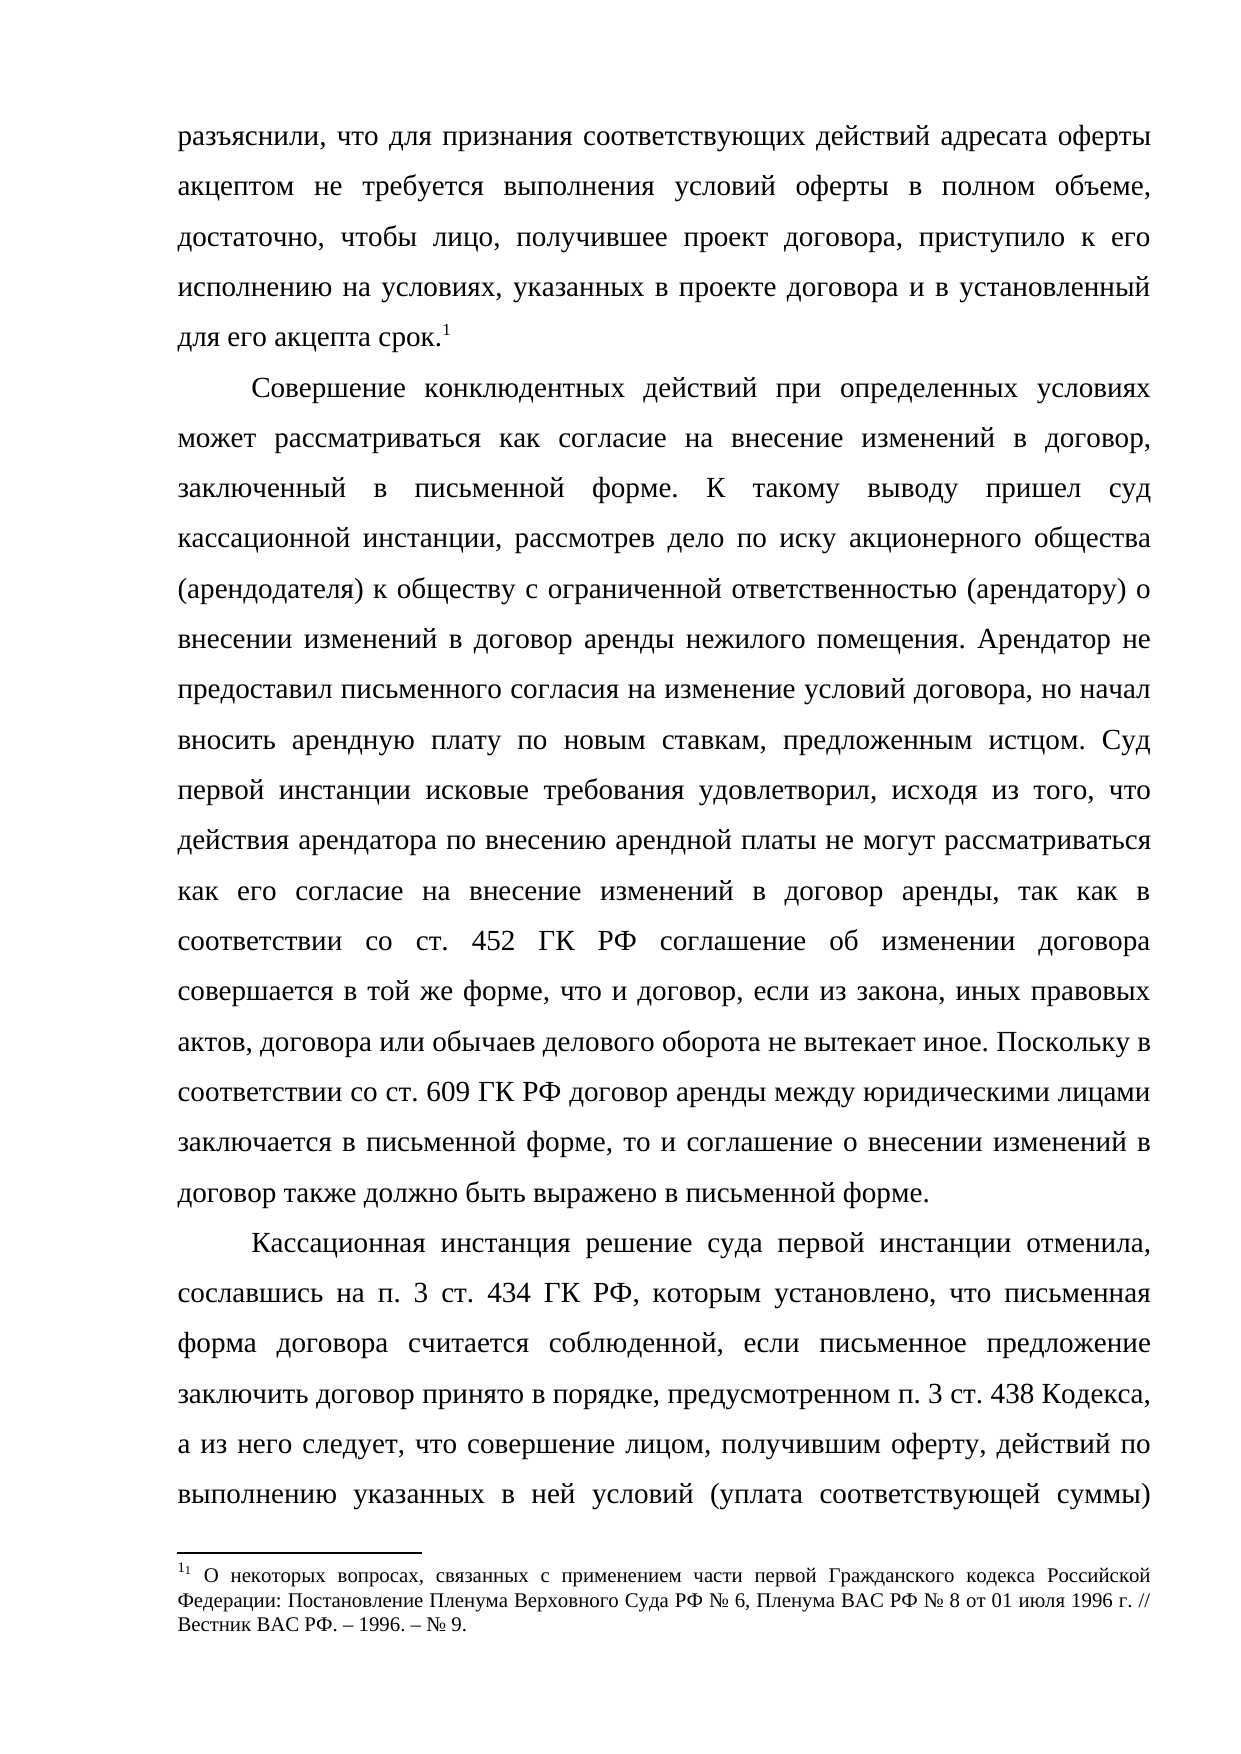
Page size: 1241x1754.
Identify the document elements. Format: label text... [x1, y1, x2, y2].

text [177, 1225, 1152, 1510]
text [177, 118, 1152, 353]
text Совершение конклюдентных действий при определенных условиях может рассматриваться как согласие на внесение изменений в договор, заключенный в письменной форме. К такому выводу пришел суд кассационной инстанции, рассмотрев дело по иску акционерного общества (арендодателя) к обществу с ограниченной ответственностью (арендатору) о внесении изменений в договор аренды нежилого помещения. Арендатор не предоставил письменного согласия на изменение условий договора, но начал вносить арендную плату по новым ставкам, предложенным истцом. Суд первой инстанции исковые требования удовлетворил, исходя из того, что действия арендатора по внесению арендной платы не могут рассматриваться как его согласие на внесение изменений в договор аренды, так как в соответствии со ст. 452 ГК РФ соглашение об изменении договора совершается в той же форме, что и договор, если из закона, иных правовых актов, договора или обычаев делового оборота не вытекает иное. Поскольку в соответствии со ст. 609 ГК РФ договор аренды между юридическими лицами заключается в письменной форме, то и соглашение о внесении изменений в договор также должно быть выражено в письменной форме. [177, 370, 1152, 1208]
